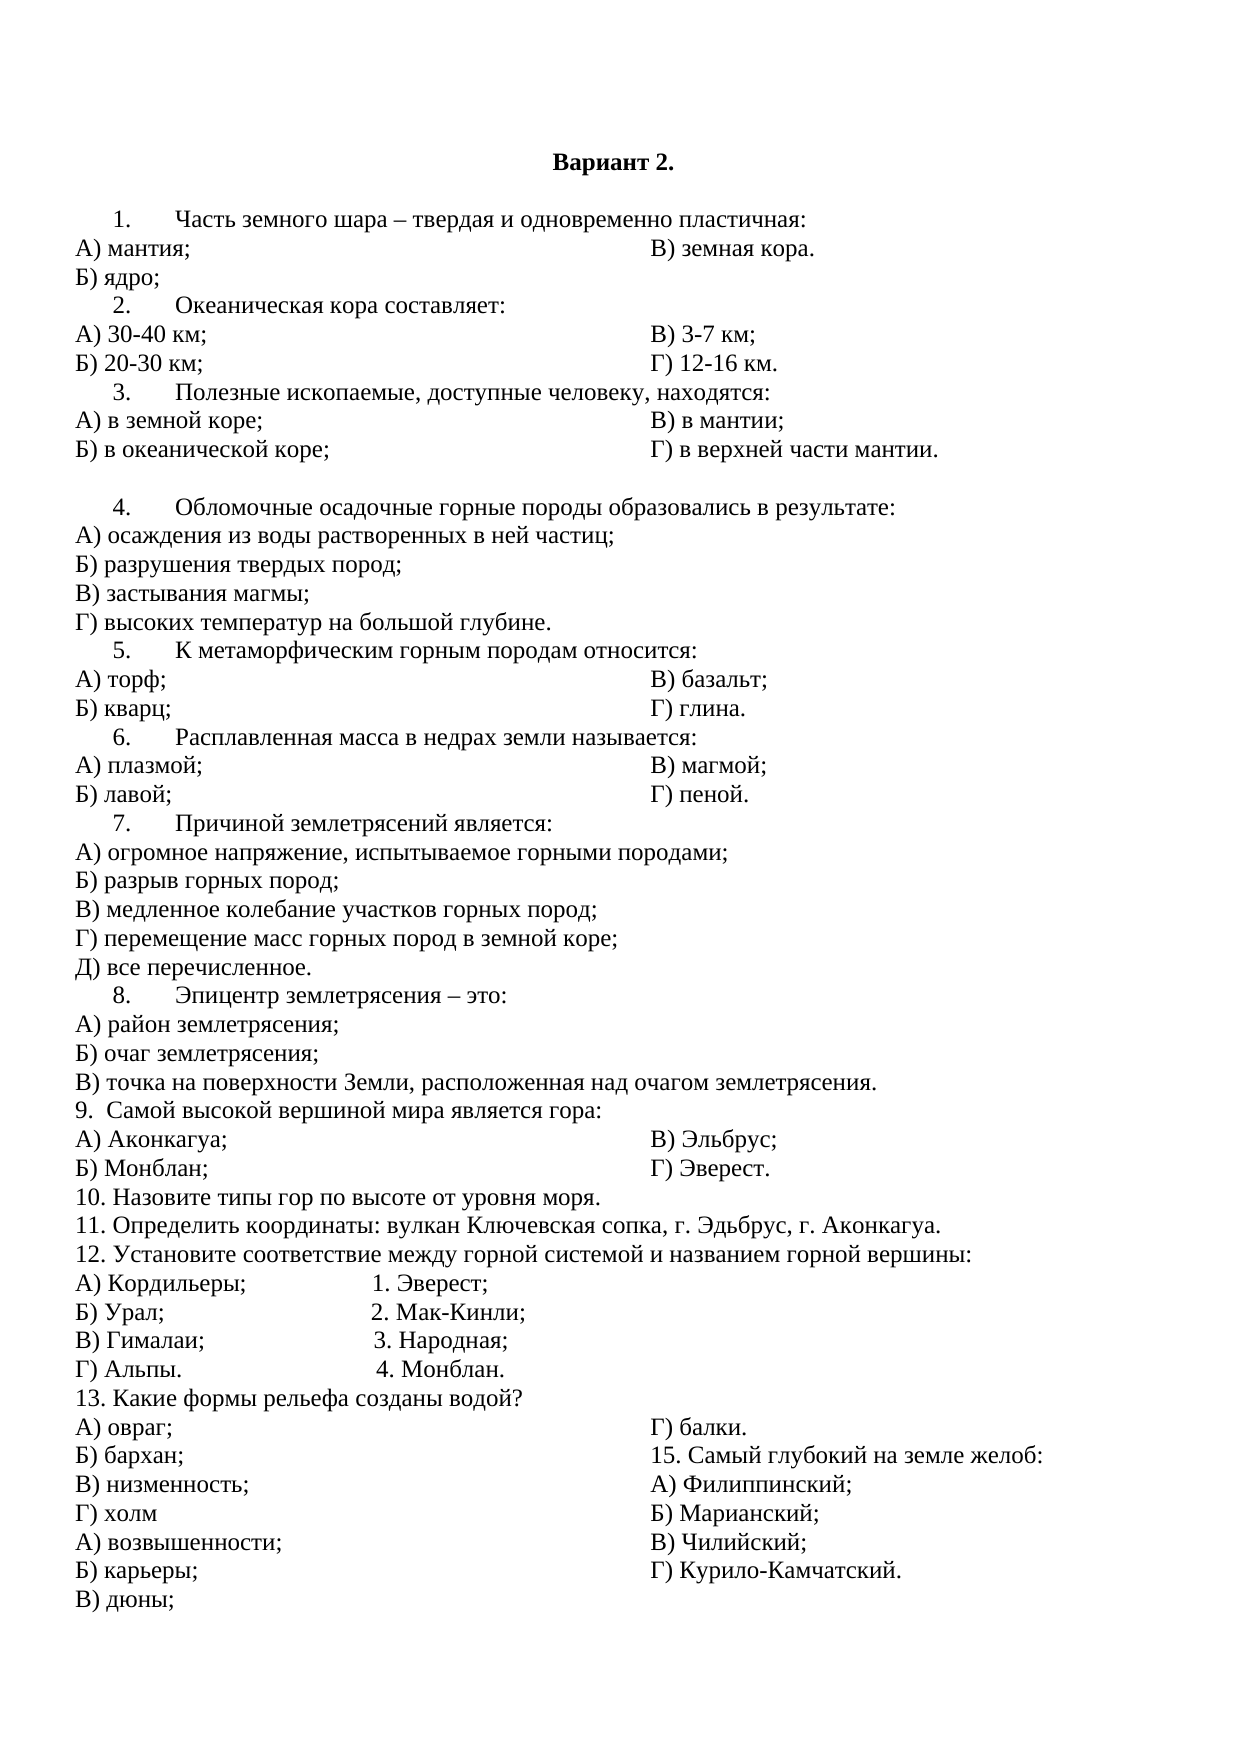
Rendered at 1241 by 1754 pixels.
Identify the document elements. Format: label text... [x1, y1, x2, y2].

text А) торф; [75, 664, 576, 693]
list Океаническая кора составляет: [112, 291, 1152, 319]
text 10. Назовите типы гор по высоте от уровня моря. [75, 1182, 1152, 1211]
text Б) лавой; [75, 779, 576, 808]
list К метаморфическим горным породам относится: [112, 636, 1152, 664]
text Б) 20-30 км; [75, 348, 576, 377]
text Б) разрыв горных пород; [75, 866, 1152, 894]
text В) дюны; [75, 1584, 576, 1613]
text Г) глина. [650, 693, 1152, 722]
text Г) холм [75, 1498, 576, 1527]
text А) в земной коре; [75, 406, 576, 434]
text Г) Эверест. [650, 1153, 1152, 1182]
text Б) Монблан; [75, 1153, 576, 1182]
list Часть земного шара – твердая и одновременно пластичная: [112, 204, 1152, 233]
text Б) Урал; 2. Мак-Кинли; [75, 1297, 1152, 1326]
text Г) высоких температур на большой глубине. [75, 607, 1152, 636]
text А) осаждения из воды растворенных в ней частиц; [75, 521, 1152, 549]
list Полезные ископаемые, доступные человеку, находятся: [112, 377, 1152, 406]
text В) базальт; [650, 664, 1152, 693]
text В) застывания магмы; [75, 578, 1152, 607]
text Б) бархан; [75, 1441, 576, 1469]
text Д) все перечисленное. [75, 952, 1152, 981]
text Г) балки. [650, 1412, 1152, 1441]
text Г) в верхней части мантии. [650, 434, 1152, 463]
text Вариант 2. [75, 147, 1152, 176]
text Б) ядро; [75, 262, 576, 291]
text Б) очаг землетрясения; [75, 1038, 1152, 1067]
text А) овраг; [75, 1412, 576, 1441]
text Б) карьеры; [75, 1556, 576, 1584]
text А) Кордильеры; 1. Эверест; [75, 1268, 1152, 1297]
text В) медленное колебание участков горных пород; [75, 894, 1152, 923]
text Г) 12-16 км. [650, 348, 1152, 377]
text В) Эльбрус; [650, 1124, 1152, 1153]
text Б) кварц; [75, 693, 576, 722]
text В) в мантии; [650, 406, 1152, 434]
text А) плазмой; [75, 751, 576, 779]
text А) Филиппинский; [650, 1469, 1152, 1498]
text 11. Определить координаты: вулкан Ключевская сопка, г. Эдьбрус, г. Аконкагуа. [75, 1211, 1152, 1239]
text Г) Альпы. 4. Монблан. [75, 1354, 1152, 1383]
text Б) в океанической коре; [75, 434, 576, 463]
text Б) Марианский; [650, 1498, 1152, 1527]
text В) магмой; [650, 751, 1152, 779]
text А) Аконкагуа; [75, 1124, 576, 1153]
text Г) пеной. [650, 779, 1152, 808]
list Расплавленная масса в недрах земли называется: [112, 722, 1152, 751]
text А) мантия; [75, 233, 576, 262]
text Г) перемещение масс горных пород в земной коре; [75, 923, 1152, 952]
text В) точка на поверхности Земли, расположенная над очагом землетрясения. [75, 1067, 1152, 1096]
list Эпицентр землетрясения – это: [112, 981, 1152, 1009]
text А) 30-40 км; [75, 319, 576, 348]
text В) низменность; [75, 1469, 576, 1498]
text А) район землетрясения; [75, 1009, 1152, 1038]
list Обломочные осадочные горные породы образовались в результате: [112, 492, 1152, 521]
text В) 3-7 км; [650, 319, 1152, 348]
text 12. Установите соответствие между горной системой и названием горной вершины: [75, 1239, 1152, 1268]
text Б) разрушения твердых пород; [75, 549, 1152, 578]
text 9. Самой высокой вершиной мира является гора: [75, 1096, 1152, 1124]
list Причиной землетрясений является: [112, 808, 1152, 837]
text В) Чилийский; [650, 1527, 1152, 1556]
text 13. Какие формы рельефа созданы водой? [75, 1383, 1152, 1412]
text 15. Самый глубокий на земле желоб: [650, 1441, 1152, 1469]
text В) Гималаи; 3. Народная; [75, 1326, 1152, 1354]
text Г) Курило-Камчатский. [650, 1556, 1152, 1584]
text А) огромное напряжение, испытываемое горными породами; [75, 837, 1152, 866]
text В) земная кора. [650, 233, 1152, 262]
text А) возвышенности; [75, 1527, 576, 1556]
